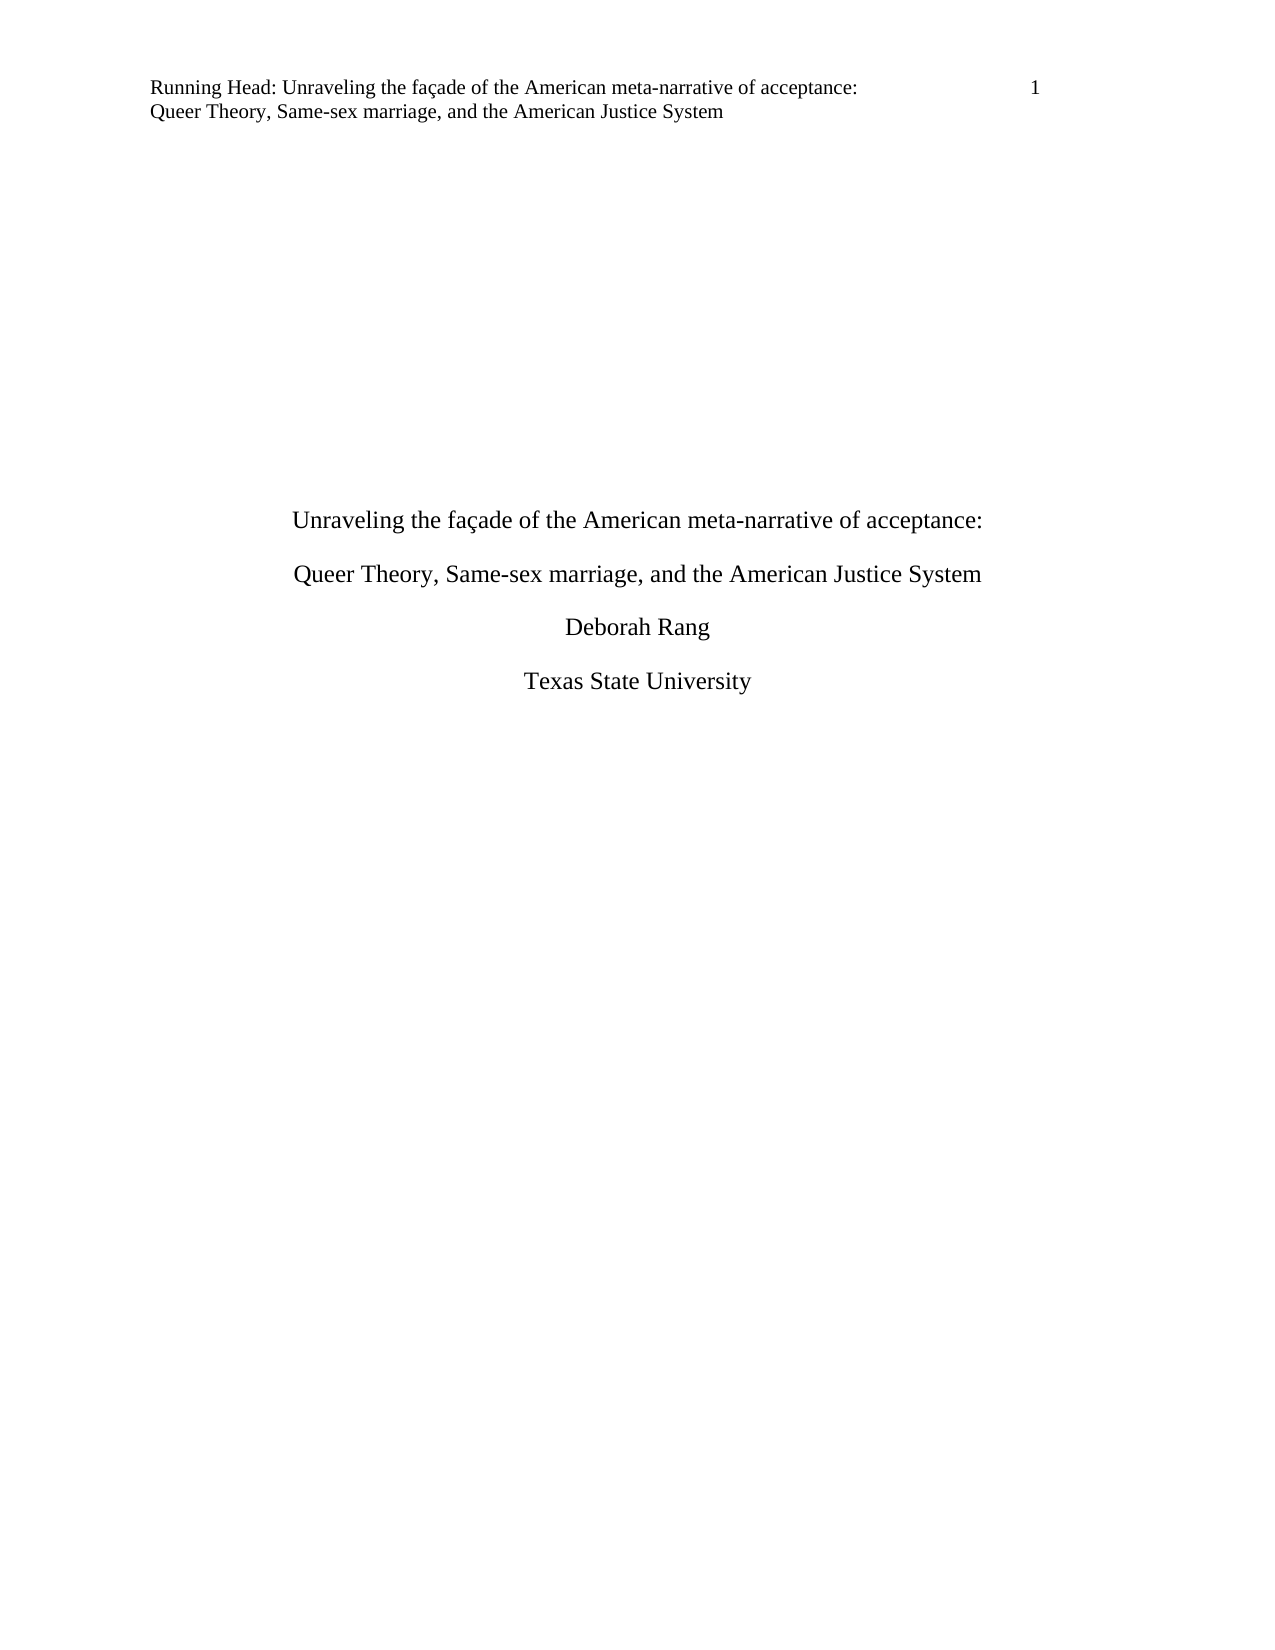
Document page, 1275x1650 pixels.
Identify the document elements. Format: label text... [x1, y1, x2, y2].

text Deborah Rang [150, 612, 1125, 641]
text Texas State University [150, 666, 1125, 695]
text Unraveling the façade of the American meta-narrative of acceptance: [150, 505, 1125, 533]
text Queer Theory, Same-sex marriage, and the American Justice System [150, 559, 1125, 587]
